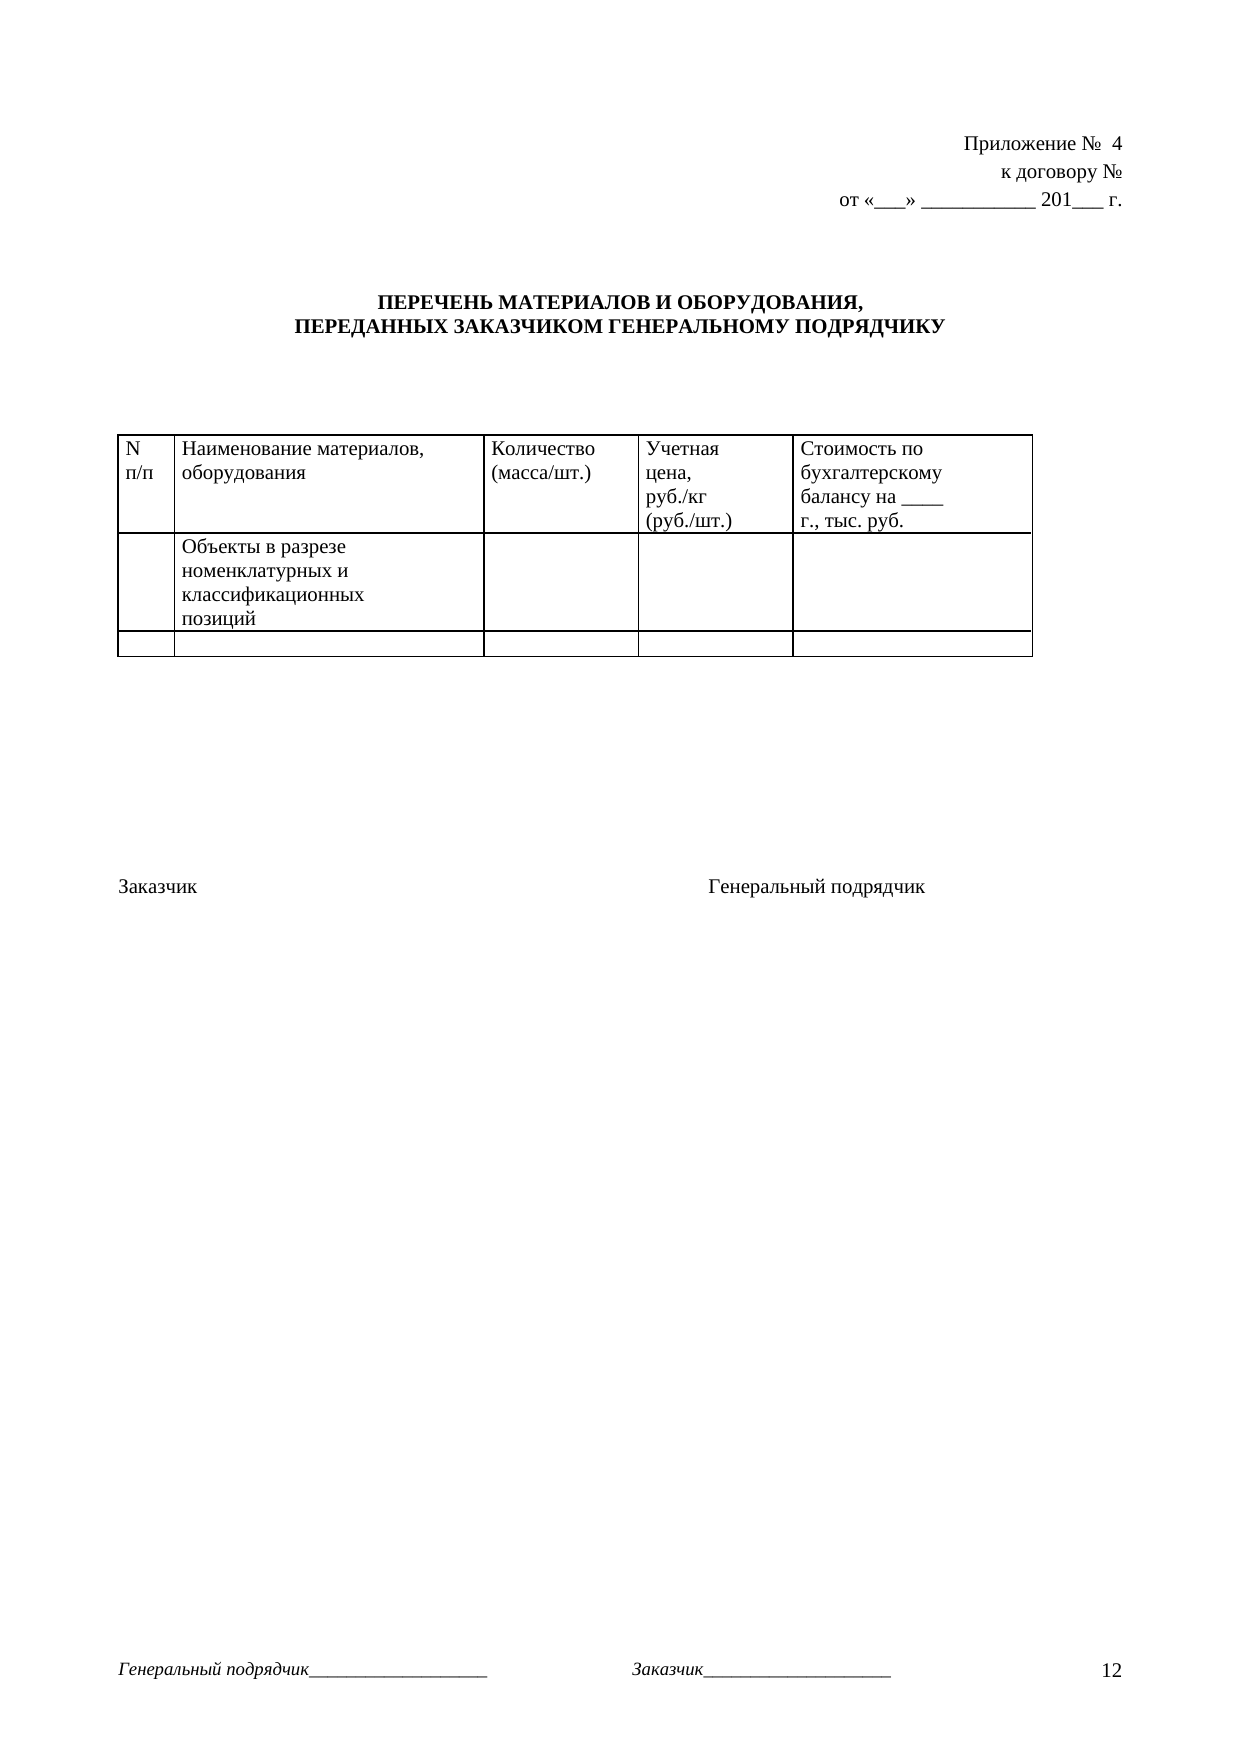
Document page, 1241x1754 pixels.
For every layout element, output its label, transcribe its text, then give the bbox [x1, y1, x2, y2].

text к договору № [118, 159, 1122, 183]
table_header Количество (масса/шт.) [485, 436, 638, 532]
text Приложение № 4 [118, 131, 1122, 155]
table_header N п/п [119, 436, 174, 532]
subtitle ПЕРЕДАННЫХ ЗАКАЗЧИКОМ ГЕНЕРАЛЬНОМУ ПОДРЯДЧИКУ [118, 314, 1122, 338]
table_cell [119, 632, 174, 656]
table_cell [175, 632, 483, 656]
table_header Стоимость по бухгалтерскому балансу на ____ г., тыс. руб. [794, 436, 1032, 532]
subtitle ПЕРЕЧЕНЬ МАТЕРИАЛОВ И ОБОРУДОВАНИЯ, [118, 290, 1122, 314]
table_header Учетная цена, руб./кг (руб./шт.) [639, 436, 792, 532]
table_cell [639, 632, 792, 656]
table_cell [119, 534, 174, 630]
table_cell [794, 532, 1032, 630]
table_cell [485, 632, 638, 656]
table_cell [485, 534, 638, 630]
table_cell [794, 630, 1032, 656]
text Заказчик Генеральный подрядчик [118, 874, 1122, 898]
table_cell Объекты в разрезе номенклатурных и классификационных позиций [175, 534, 483, 630]
table_cell [639, 534, 792, 630]
text от «___» ___________ 201___ г. [118, 187, 1122, 211]
table_header Наименование материалов, оборудования [175, 436, 483, 532]
